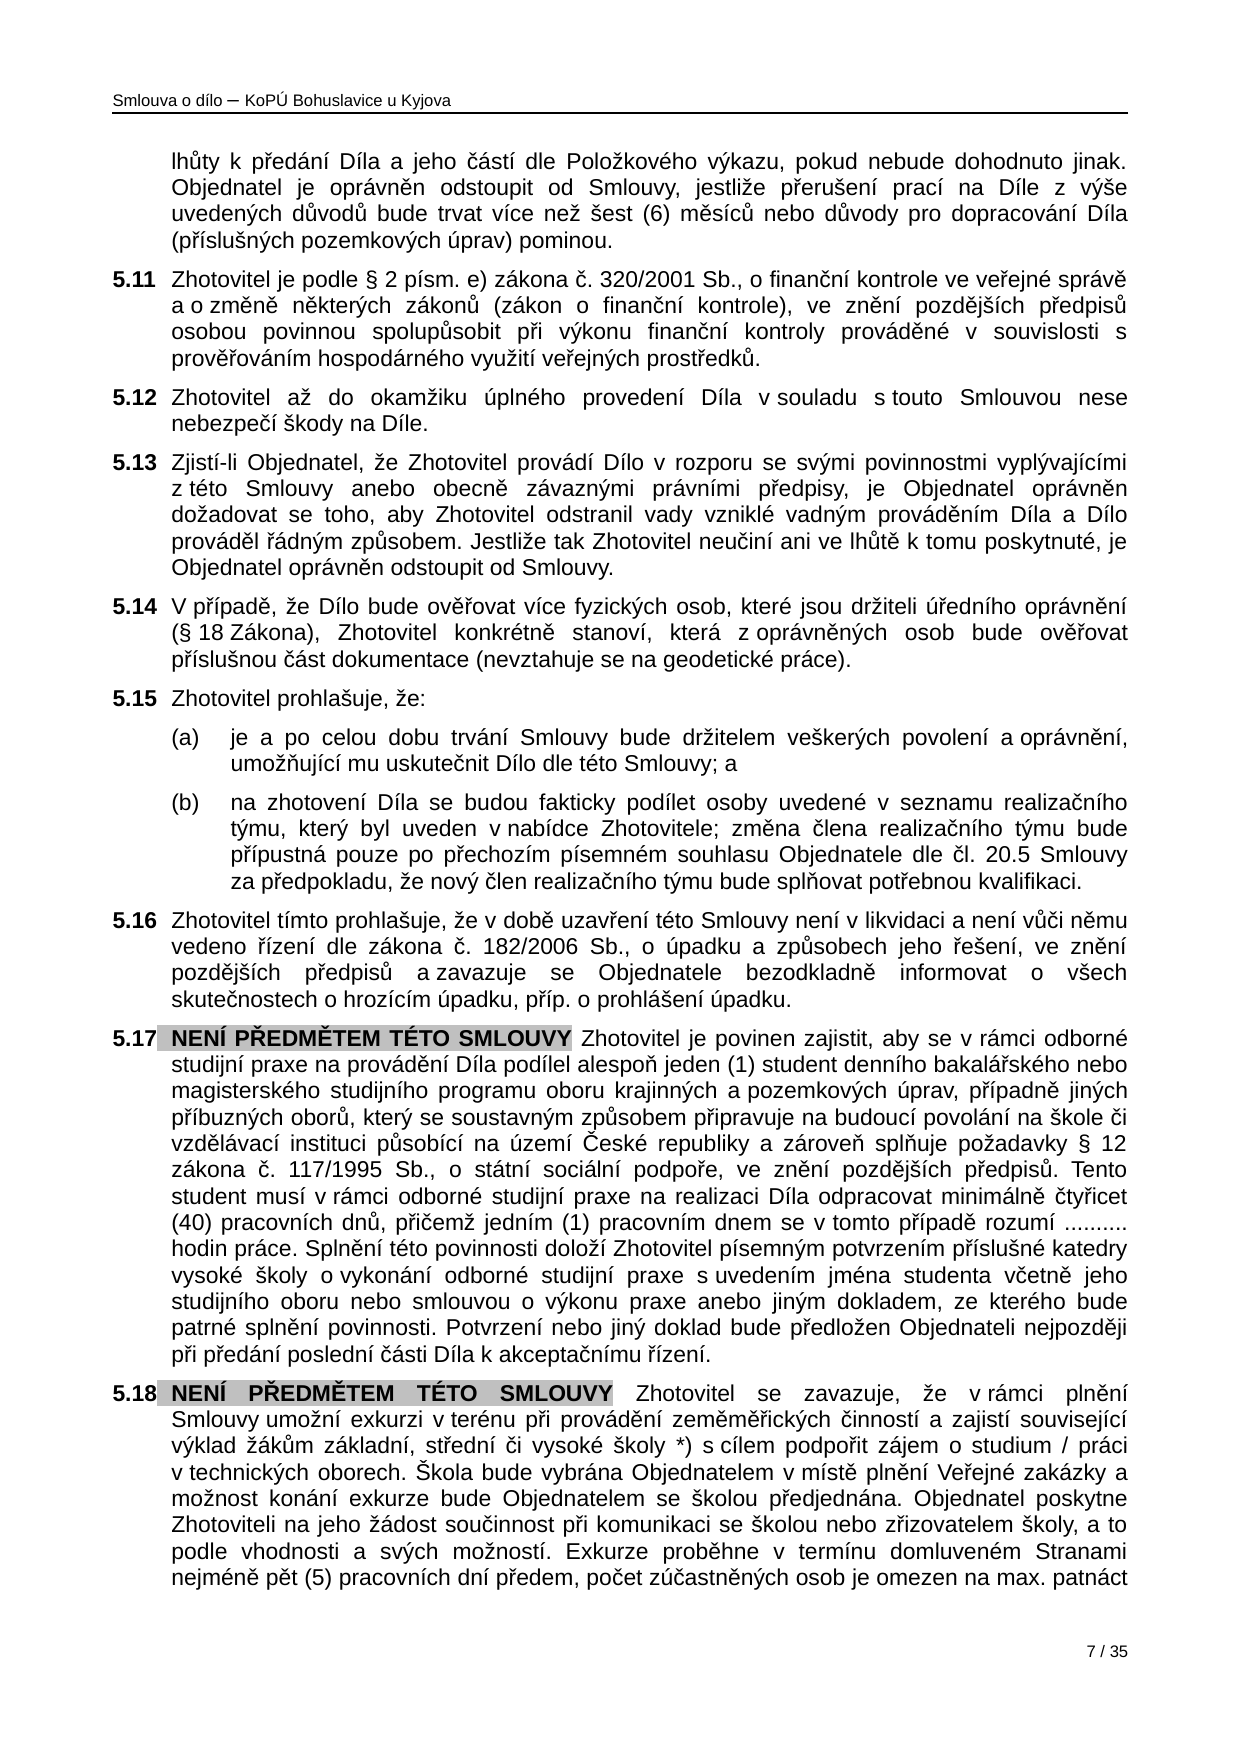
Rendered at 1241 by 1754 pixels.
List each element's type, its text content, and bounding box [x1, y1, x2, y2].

text Zhotovitel tímto prohlašuje, že v době uzavření této Smlouvy není v likvidaci a není vůči němu vedeno řízení dle zákona č. 182/2006 Sb., o úpadku a způsobech jeho řešení, ve znění pozdějších předpisů a zavazuje se Objednatele bezodkladně informovat o všech skutečnostech o hrozícím úpadku, příp. o prohlášení úpadku. [112, 907, 1128, 1012]
text Zhotovitel až do okamžiku úplného provedení Díla v souladu s touto Smlouvou nese nebezpečí škody na Díle. [112, 383, 1128, 436]
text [112, 1379, 1128, 1590]
text Zjistí-li Objednatel, že Zhotovitel provádí Dílo v rozporu se svými povinnostmi vyplývajícími z této Smlouvy anebo obecně závaznými právními předpisy, je Objednatel oprávněn dožadovat se toho, aby Zhotovitel odstranil vady vzniklé vadným prováděním Díla a Dílo prováděl řádným způsobem. Jestliže tak Zhotovitel neučiní ani ve lhůtě k tomu poskytnuté, je Objednatel oprávněn odstoupit od Smlouvy. [112, 449, 1128, 581]
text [112, 148, 1128, 253]
list je a po celou dobu trvání Smlouvy bude držitelem veškerých povolení a oprávnění, umožňující mu uskutečnit Dílo dle této Smlouvy; a [171, 723, 1128, 776]
text Zhotovitel prohlašuje, že: [112, 684, 1128, 711]
list na zhotovení Díla se budou fakticky podílet osoby uvedené v seznamu realizačního týmu, který byl uveden v nabídce Zhotovitele; změna člena realizačního týmu bude přípustná pouze po přechozím písemném souhlasu Objednatele dle čl. 20.5 Smlouvy za předpokladu, že nový člen realizačního týmu bude splňovat potřebnou kvalifikaci. [171, 789, 1128, 894]
text NENÍ PŘEDMĚTEM TÉTO SMLOUVY Zhotovitel je povinen zajistit, aby se v rámci odborné studijní praxe na provádění Díla podílel alespoň jeden (1) student denního bakalářského nebo magisterského studijního programu oboru krajinných a pozemkových úprav, případně jiných příbuzných oborů, který se soustavným způsobem připravuje na budoucí povolání na škole či vzdělávací instituci působící na území České republiky a zároveň splňuje požadavky § 12 zákona č. 117/1995 Sb., o státní sociální podpoře, ve znění pozdějších předpisů. Tento student musí v rámci odborné studijní praxe na realizaci Díla odpracovat minimálně čtyřicet (40) pracovních dnů, přičemž jedním (1) pracovním dnem se v tomto případě rozumí .......... hodin práce. Splnění této povinnosti doloží Zhotovitel písemným potvrzením příslušné katedry vysoké školy o vykonání odborné studijní praxe s uvedením jména studenta včetně jeho studijního oboru nebo smlouvou o výkonu praxe anebo jiným dokladem, ze kterého bude patrné splnění povinnosti. Potvrzení nebo jiný doklad bude předložen Objednateli nejpozději při předání poslední části Díla k akceptačnímu řízení. [112, 1024, 1128, 1367]
text Zhotovitel je podle § 2 písm. e) zákona č. 320/2001 Sb., o finanční kontrole ve veřejné správě a o změně některých zákonů (zákon o finanční kontrole), ve znění pozdějších předpisů osobou povinnou spolupůsobit při výkonu finanční kontroly prováděné v souvislosti s prověřováním hospodárného využití veřejných prostředků. [112, 266, 1128, 371]
text V případě, že Dílo bude ověřovat více fyzických osob, které jsou držiteli úředního oprávnění (§ 18 Zákona), Zhotovitel konkrétně stanoví, která z oprávněných osob bude ověřovat příslušnou část dokumentace (nevztahuje se na geodetické práce). [112, 593, 1128, 672]
